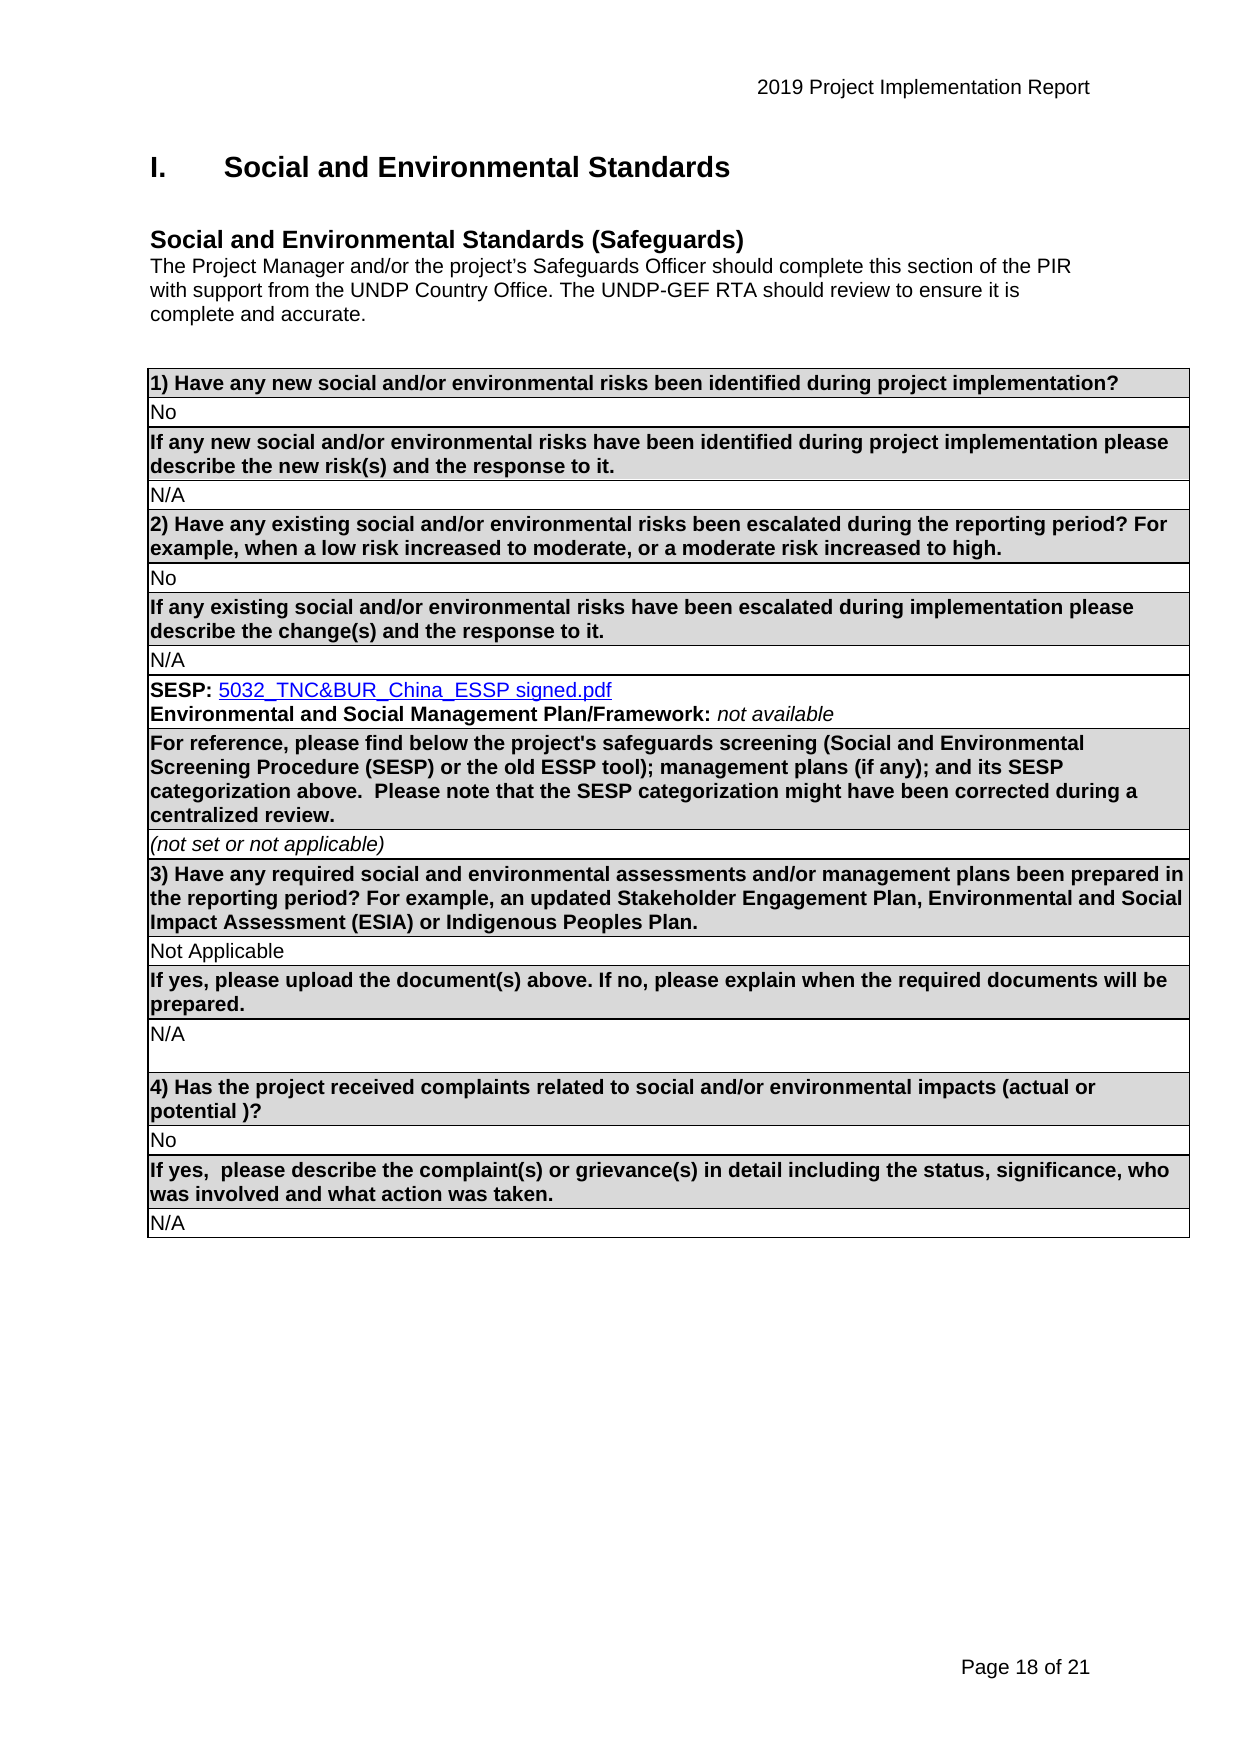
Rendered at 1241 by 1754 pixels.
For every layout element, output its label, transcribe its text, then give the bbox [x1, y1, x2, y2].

table_cell No [149, 1126, 1189, 1154]
table_cell N/A [149, 1209, 1189, 1237]
table_cell N/A [149, 646, 1189, 674]
table_header 4) Has the project received complaints related to social and/or environmental impacts (actual or potential )? [149, 1073, 1189, 1125]
table_header If any new social and/or environmental risks have been identified during project implementation please describe the new risk(s) and the response to it. [149, 428, 1189, 479]
table_header SESP: 5032_TNC&BUR_China_ESSP signed.pdf Environmental and Social Management Plan/Framework: not available [149, 676, 1189, 728]
table_header If yes, please upload the document(s) above. If no, please explain when the required documents will be prepared. [149, 966, 1189, 1018]
table_header 2) Have any existing social and/or environmental risks been escalated during the reporting period? For example, when a low risk increased to moderate, or a moderate risk increased to high. [149, 510, 1189, 562]
table_cell No [149, 398, 1189, 426]
table_header If any existing social and/or environmental risks have been escalated during implementation please describe the change(s) and the response to it. [149, 593, 1189, 645]
table_cell No [149, 564, 1189, 592]
table_cell For reference, please find below the project's safeguards screening (Social and Environmental Screening Procedure (SESP) or the old ESSP tool); management plans (if any); and its SESP categorization above. Please note that the SESP categorization might have been corrected during a centralized review. [149, 729, 1189, 829]
table_cell N/A [149, 481, 1189, 509]
table_header 1) Have any new social and/or environmental risks been identified during project implementation? [149, 369, 1189, 397]
table_header 3) Have any required social and environmental assessments and/or management plans been prepared in the reporting period? For example, an updated Stakeholder Engagement Plan, Environmental and Social Impact Assessment (ESIA) or Indigenous Peoples Plan. [149, 860, 1189, 936]
text The Project Manager and/or the project’s Safeguards Officer should complete this section of the PIR with support from the UNDP Country Office. The UNDP-GEF RTA should review to ensure it is complete and accurate. [150, 254, 1090, 326]
table_header If yes, please describe the complaint(s) or grievance(s) in detail including the status, significance, who was involved and what action was taken. [149, 1156, 1189, 1208]
subtitle Social and Environmental Standards [150, 150, 1090, 183]
table_cell (not set or not applicable) [149, 830, 1189, 858]
table_cell N/A [149, 1020, 1189, 1072]
text Social and Environmental Standards (Safeguards) [150, 225, 1090, 254]
table_cell Not Applicable [149, 937, 1189, 965]
